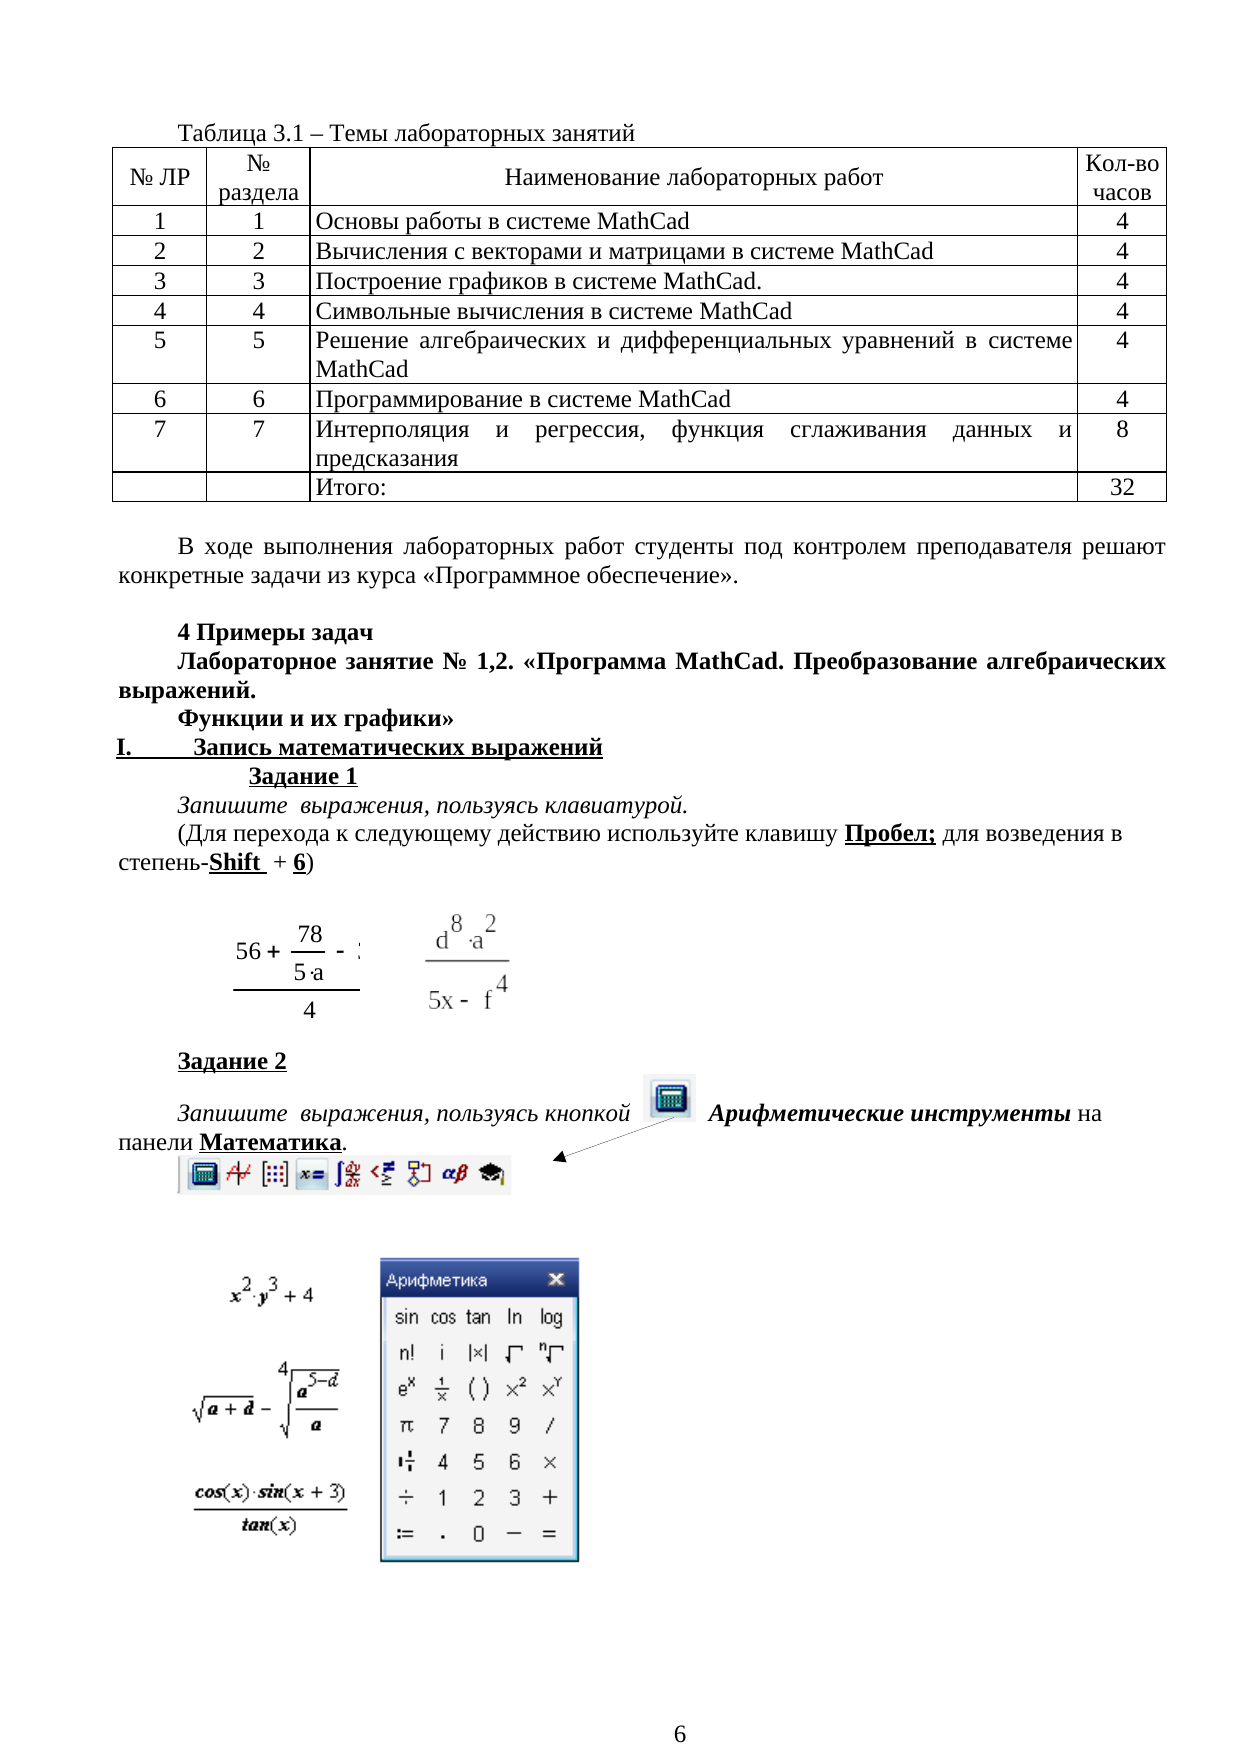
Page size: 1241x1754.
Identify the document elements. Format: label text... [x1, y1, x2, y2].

table_cell 3 [113, 266, 206, 295]
table_cell 3 [207, 266, 309, 295]
table_cell 2 [113, 236, 206, 265]
text Задание 1 [174, 761, 1167, 790]
text Задание 2 [118, 1046, 1167, 1075]
picture [643, 1074, 697, 1122]
table_cell 4 [1078, 296, 1166, 324]
table_cell Решение алгебраических и дифференциальных уравнений в системе MathCad [311, 326, 1077, 383]
table_cell Построение графиков в системе MathCad. [311, 266, 1077, 295]
text В ходе выполнения лабораторных работ студенты под контролем преподавателя решают конкретные задачи из курса «Программное обеспечение». [118, 531, 1167, 588]
table_cell 4 [1078, 384, 1166, 413]
picture [177, 1155, 512, 1195]
table_cell 6 [113, 384, 206, 413]
table_cell Программирование в системе MathCad [311, 384, 1077, 413]
table_cell 1 [207, 206, 309, 235]
text Лабораторное занятие № 1,2. «Программа MathCad. Преобразование алгебраических выражений. [118, 646, 1167, 703]
table_cell 4 [113, 296, 206, 324]
table_cell Символьные вычисления в системе MathCad [311, 296, 1077, 324]
table_cell 4 [207, 296, 309, 324]
text 4 Примеры задач [118, 617, 1167, 646]
table_cell 5 [113, 326, 206, 383]
text Функции и их графики» [118, 703, 1167, 732]
table_cell 5 [207, 326, 309, 383]
table_header Наименование лабораторных работ [311, 148, 1077, 205]
table_cell 4 [1078, 326, 1166, 383]
table_header № раздела [207, 148, 309, 205]
table_header № ЛР [113, 148, 206, 205]
text Запишите выражения, пользуясь кнопкой Арифметические инструменты на панели Математика. [570, 1075, 1167, 1156]
table_cell 4 [1078, 206, 1166, 235]
table_cell 4 [1078, 236, 1166, 265]
text Запишите выражения, пользуясь клавиатурой. [118, 790, 1167, 818]
table_cell 4 [1078, 266, 1166, 295]
text Таблица 3.1 – Темы лабораторных занятий [118, 118, 1167, 147]
table_cell 1 [113, 206, 206, 235]
table_cell 7 [207, 414, 309, 471]
table_cell 7 [113, 414, 206, 471]
list Запись математических выражений [118, 732, 1167, 761]
picture [177, 1252, 584, 1567]
text Запишите выражения, пользуясь кнопкой Арифметические инструменты на панели Математика. [118, 1075, 658, 1156]
text (Для перехода к следующему действию используйте клавишу Пробел; для возведения в степень-Shift + 6) [118, 818, 1167, 876]
table_cell [113, 473, 206, 501]
table_cell 32 [1078, 473, 1166, 501]
table_cell [207, 473, 309, 501]
table_cell 2 [207, 236, 309, 265]
table_header Кол-во часов [1078, 148, 1166, 205]
table_cell Итого: [311, 473, 1077, 501]
table_cell 6 [207, 384, 309, 413]
table_cell 8 [1078, 414, 1166, 471]
table_cell Основы работы в системе MathCad [311, 206, 1077, 235]
table_cell Интерполяция и регрессия, функция сглаживания данных и предсказания [311, 414, 1077, 471]
table_cell Вычисления с векторами и матрицами в системе MathCad [311, 236, 1077, 265]
